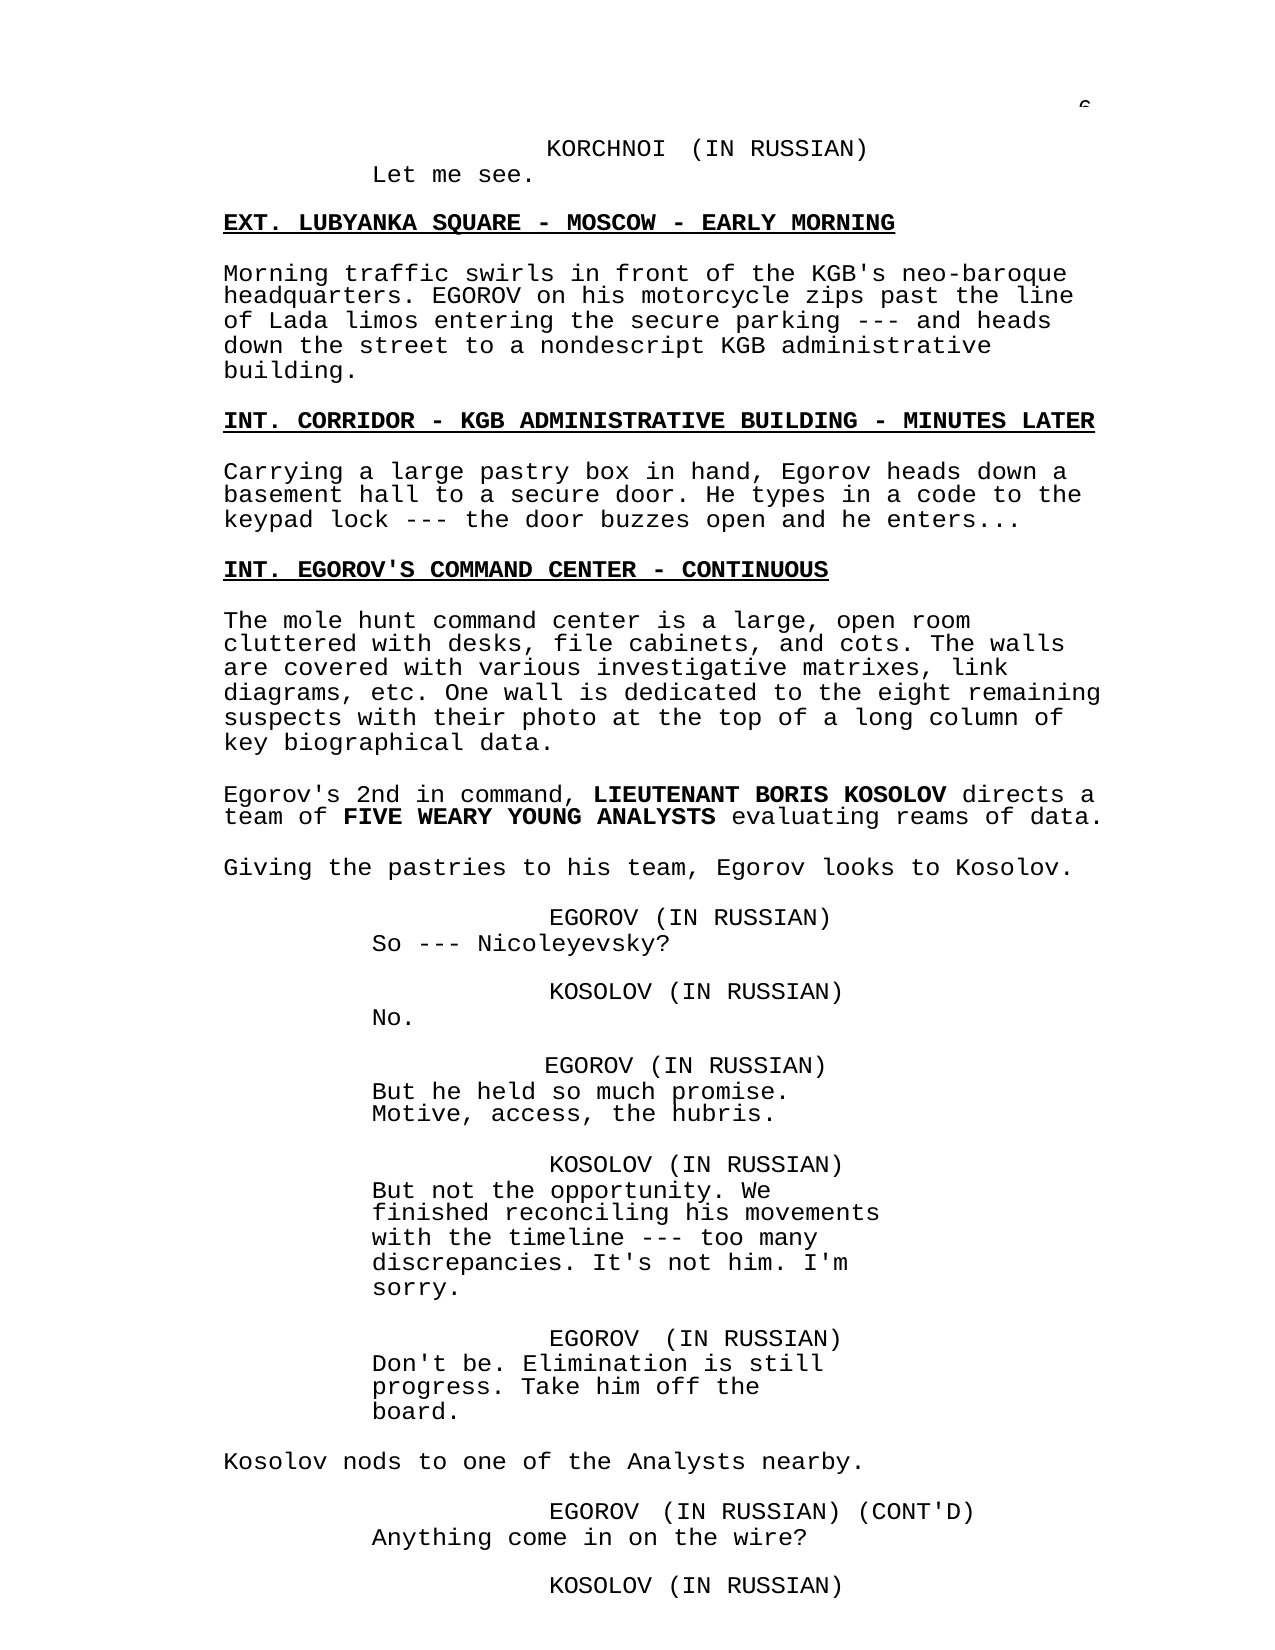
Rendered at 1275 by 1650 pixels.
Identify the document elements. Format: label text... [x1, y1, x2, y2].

text No. [372, 1005, 1187, 1031]
subtitle EGOROV (IN RUSSIAN) [370, 1053, 1001, 1079]
text Anything come in on the wire? [372, 1525, 1187, 1551]
subtitle KOSOLOV (IN RUSSIAN) [549, 979, 1187, 1005]
subtitle EXT. LUBYANKA SQUARE - MOSCOW - EARLY MORNING [223, 210, 1187, 237]
subtitle EGOROV (IN RUSSIAN) [549, 1326, 1187, 1351]
subtitle EGOROV (IN RUSSIAN) (CONT'D) [549, 1499, 1187, 1525]
text Let me see. [372, 162, 1187, 188]
text Don't be. Elimination is still progress. Take him off the board. [372, 1352, 848, 1426]
subtitle INT. EGOROV'S COMMAND CENTER - CONTINUOUS [223, 557, 1187, 584]
subtitle KOSOLOV (IN RUSSIAN) [549, 1573, 1187, 1599]
subtitle INT. CORRIDOR - KGB ADMINISTRATIVE BUILDING - MINUTES LATER [223, 409, 1187, 436]
text Morning traffic swirls in front of the KGB's neo-baroque headquarters. EGOROV on his motorcycle zips past the line of Lada limos entering the secure parking --- and heads down the street to a nondescript KGB administrative building. [223, 262, 1089, 385]
text The mole hunt command center is a large, open room cluttered with desks, file cabinets, and cots. The walls are covered with various investigative matrixes, link diagrams, etc. One wall is dedicated to the eight remaining suspects with their photo at the top of a long column of key biographical data. [223, 609, 1119, 757]
text But he held so much promise. Motive, access, the hubris. [372, 1079, 893, 1129]
subtitle KORCHNOI (IN RUSSIAN) [370, 136, 1045, 162]
text Carrying a large pastry box in hand, Egorov heads down a basement hall to a secure door. He types in a code to the keypad lock --- the door buzzes open and he enters... [223, 460, 1119, 534]
text Giving the pastries to his team, Egorov looks to Kosolov. [223, 855, 1187, 882]
text Egorov's 2nd in command, LIEUTENANT BORIS KOSOLOV directs a team of FIVE WEARY YOUNG ANALYSTS evaluating reams of data. [223, 782, 1119, 832]
text So --- Nicoleyevsky? [372, 930, 1187, 956]
subtitle KOSOLOV (IN RUSSIAN) [549, 1152, 1187, 1178]
subtitle EGOROV (IN RUSSIAN) [549, 904, 1187, 930]
text Kosolov nods to one of the Analysts nearby. [223, 1449, 1187, 1477]
text But not the opportunity. We finished reconciling his movements with the timeline --- too many discrepancies. It's not him. I'm sorry. [372, 1178, 893, 1302]
